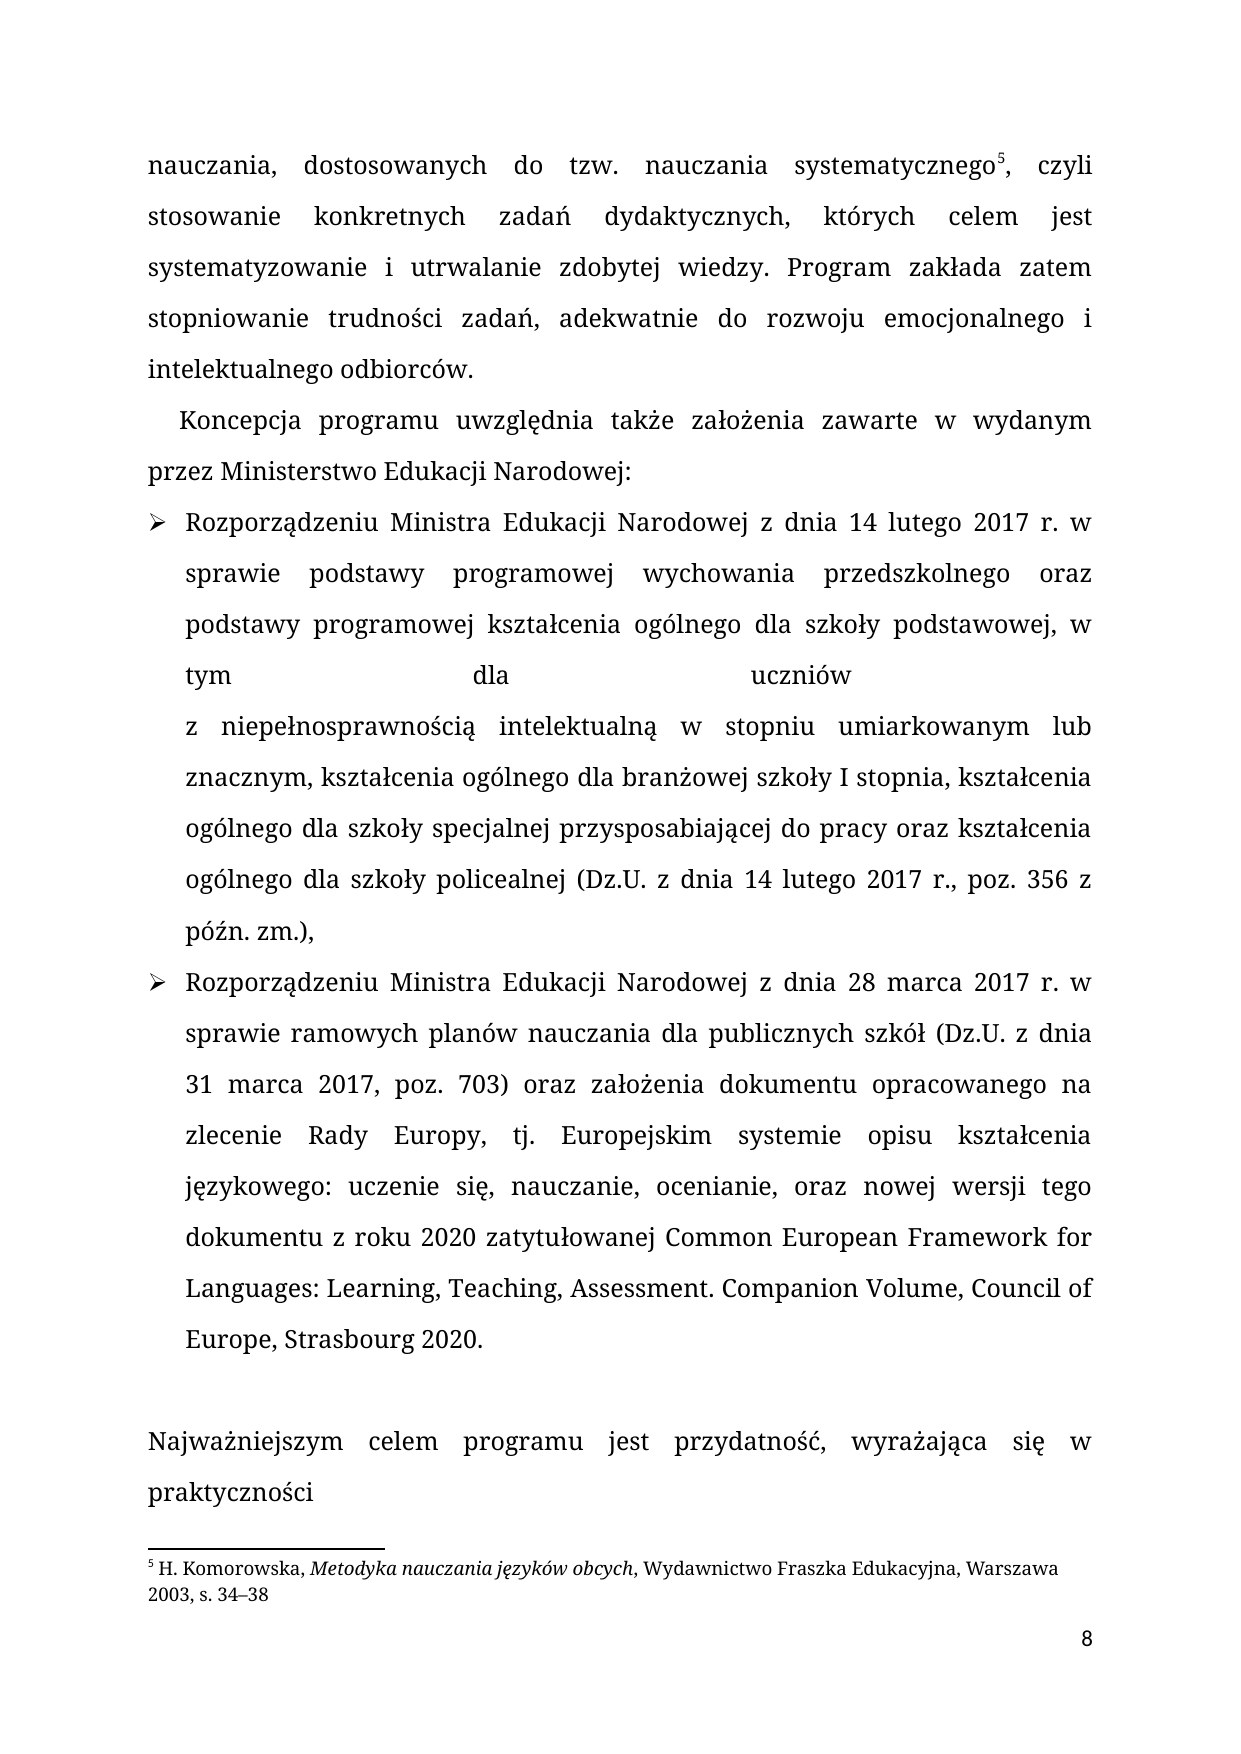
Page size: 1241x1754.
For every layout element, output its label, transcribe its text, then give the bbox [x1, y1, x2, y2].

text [148, 148, 1093, 386]
list Rozporządzeniu Ministra Edukacji Narodowej z dnia 28 marca 2017 r. w sprawie ramowych planów nauczania dla publicznych szkół (Dz.U. z dnia 31 marca 2017, poz. 703) oraz założenia dokumentu opracowanego na zlecenie Rady Europy, tj. Europejskim systemie opisu kształcenia językowego: uczenie się, nauczanie, ocenianie, oraz nowej wersji tego dokumentu z roku 2020 zatytułowanej Common European Framework for Languages: Learning, Teaching, Assessment. Companion Volume, Council of Europe, Strasbourg 2020. [148, 964, 1093, 1356]
list Rozporządzeniu Ministra Edukacji Narodowej z dnia 14 lutego 2017 r. w sprawie podstawy programowej wychowania przedszkolnego oraz podstawy programowej kształcenia ogólnego dla szkoły podstawowej, w tym dla uczniów z niepełnosprawnością intelektualną w stopniu umiarkowanym lub znacznym, kształcenia ogólnego dla branżowej szkoły I stopnia, kształcenia ogólnego dla szkoły specjalnej przysposabiającej do pracy oraz kształcenia ogólnego dla szkoły policealnej (Dz.U. z dnia 14 lutego 2017 r., poz. 356 z późn. zm.), [148, 505, 1093, 947]
text Koncepcja programu uwzględnia także założenia zawarte w wydanym przez Ministerstwo Edukacji Narodowej: [148, 403, 1093, 488]
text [148, 1424, 1093, 1509]
